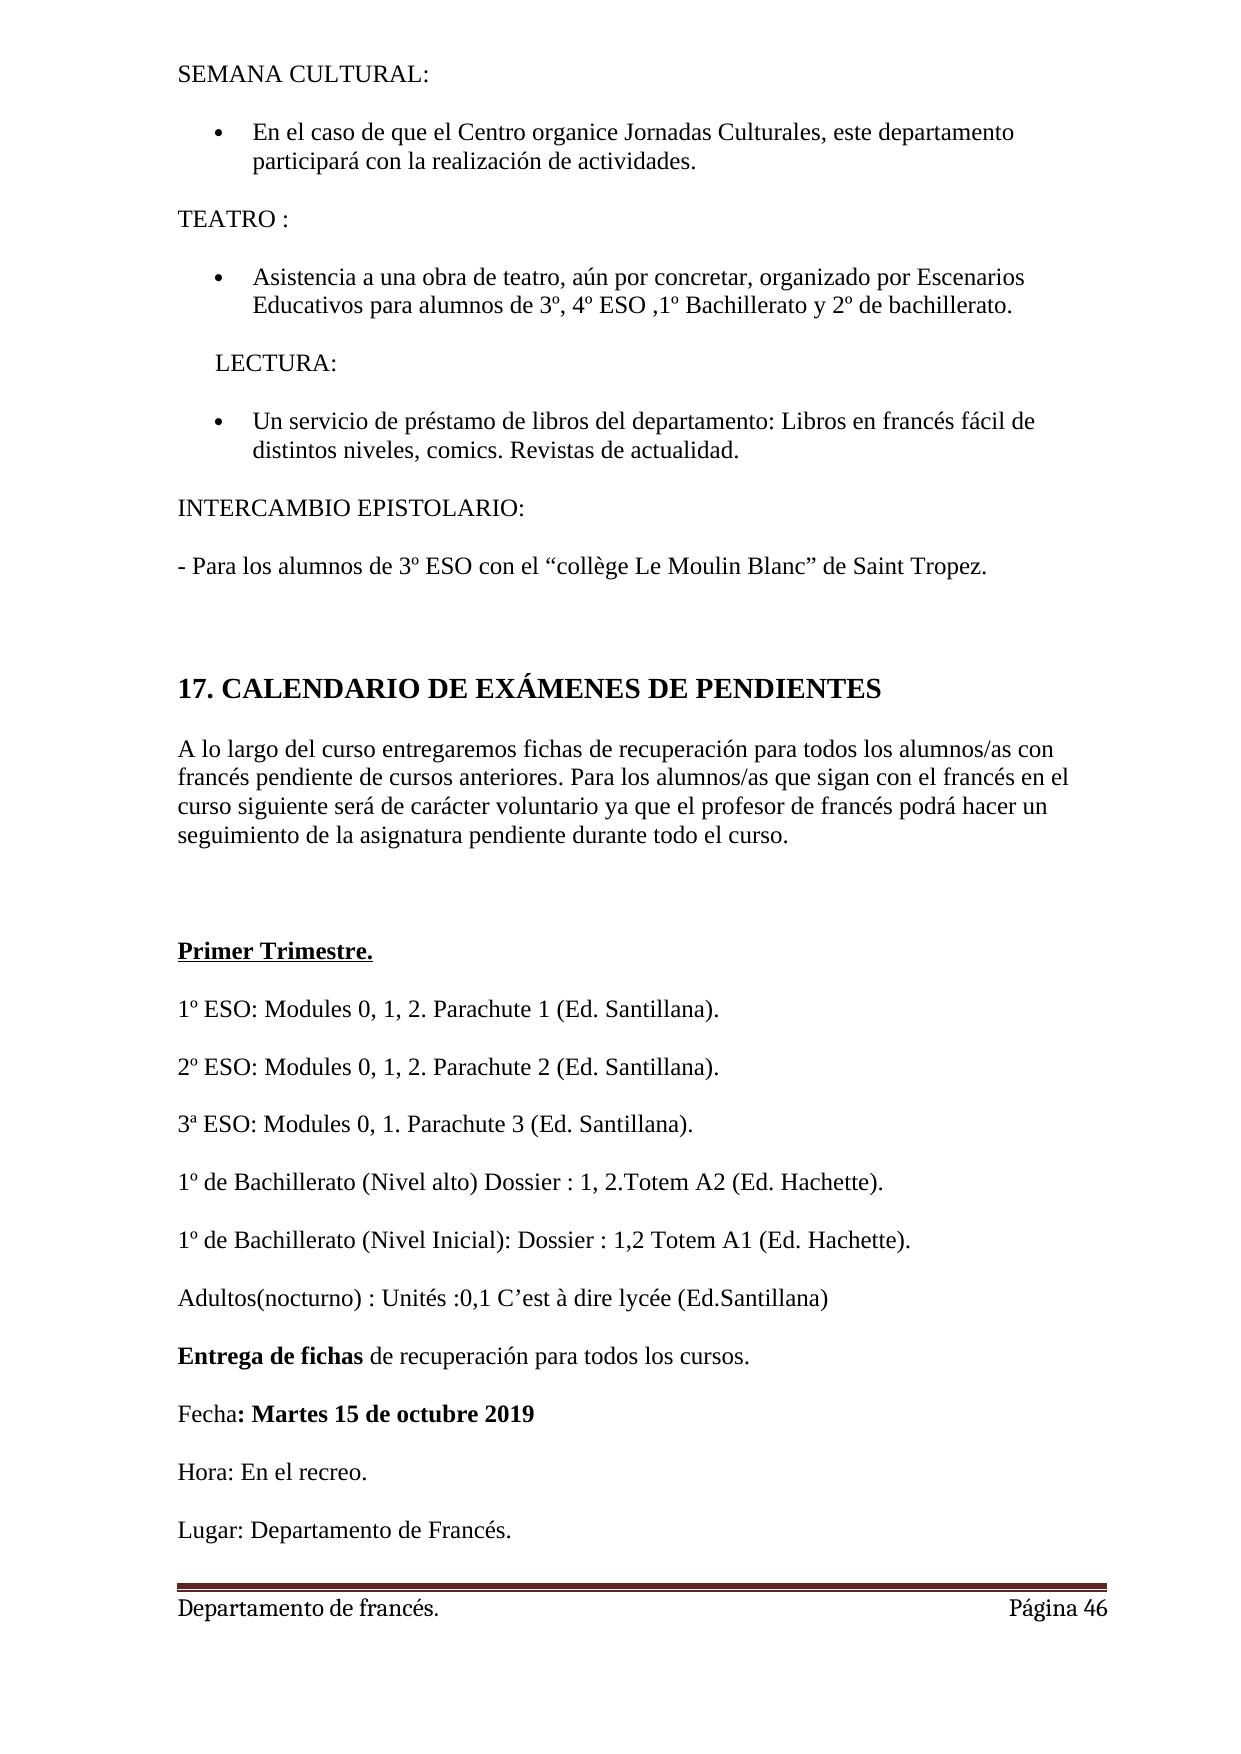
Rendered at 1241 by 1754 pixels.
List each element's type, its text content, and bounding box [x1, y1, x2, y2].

text 1º de Bachillerato (Nivel Inicial): Dossier : 1,2 Totem A1 (Ed. Hachette). [177, 1225, 1107, 1254]
text Adultos(nocturno) : Unités :0,1 C’est à dire lycée (Ed.Santillana) [177, 1283, 1107, 1312]
text Lugar: Departamento de Francés. [177, 1515, 1107, 1544]
text TEATRO : [177, 204, 1107, 232]
list Un servicio de préstamo de libros del departamento: Libros en francés fácil de distintos niveles, comics. Revistas de actualidad. [215, 406, 1107, 464]
text SEMANA CULTURAL: [177, 59, 1107, 88]
text Entrega de fichas de recuperación para todos los cursos. [177, 1341, 1107, 1370]
text - Para los alumnos de 3º ESO con el “collège Le Moulin Blanc” de Saint Tropez. [177, 551, 1107, 579]
text Primer Trimestre. [177, 936, 1107, 964]
text INTERCAMBIO EPISTOLARIO: [177, 493, 1107, 522]
text Fecha: Martes 15 de octubre 2019 [177, 1399, 1107, 1428]
text 2º ESO: Modules 0, 1, 2. Parachute 2 (Ed. Santillana). [177, 1052, 1107, 1080]
text Hora: En el recreo. [177, 1457, 1107, 1486]
text 1º de Bachillerato (Nivel alto) Dossier : 1, 2.Totem A2 (Ed. Hachette). [177, 1167, 1107, 1196]
text LECTURA: [215, 348, 1107, 377]
text 1º ESO: Modules 0, 1, 2. Parachute 1 (Ed. Santillana). [177, 994, 1107, 1022]
list En el caso de que el Centro organice Jornadas Culturales, este departamento participará con la realización de actividades. [215, 117, 1107, 174]
text A lo largo del curso entregaremos fichas de recuperación para todos los alumnos/as con francés pendiente de cursos anteriores. Para los alumnos/as que sigan con el francés en el curso siguiente será de carácter voluntario ya que el profesor de francés podrá hacer un seguimiento de la asignatura pendiente durante todo el curso. [177, 734, 1107, 849]
list Asistencia a una obra de teatro, aún por concretar, organizado por Escenarios Educativos para alumnos de 3º, 4º ESO ,1º Bachillerato y 2º de bachillerato. [215, 262, 1107, 319]
text 17. CALENDARIO DE EXÁMENES DE PENDIENTES [177, 671, 1107, 704]
text 3ª ESO: Modules 0, 1. Parachute 3 (Ed. Santillana). [177, 1109, 1107, 1138]
